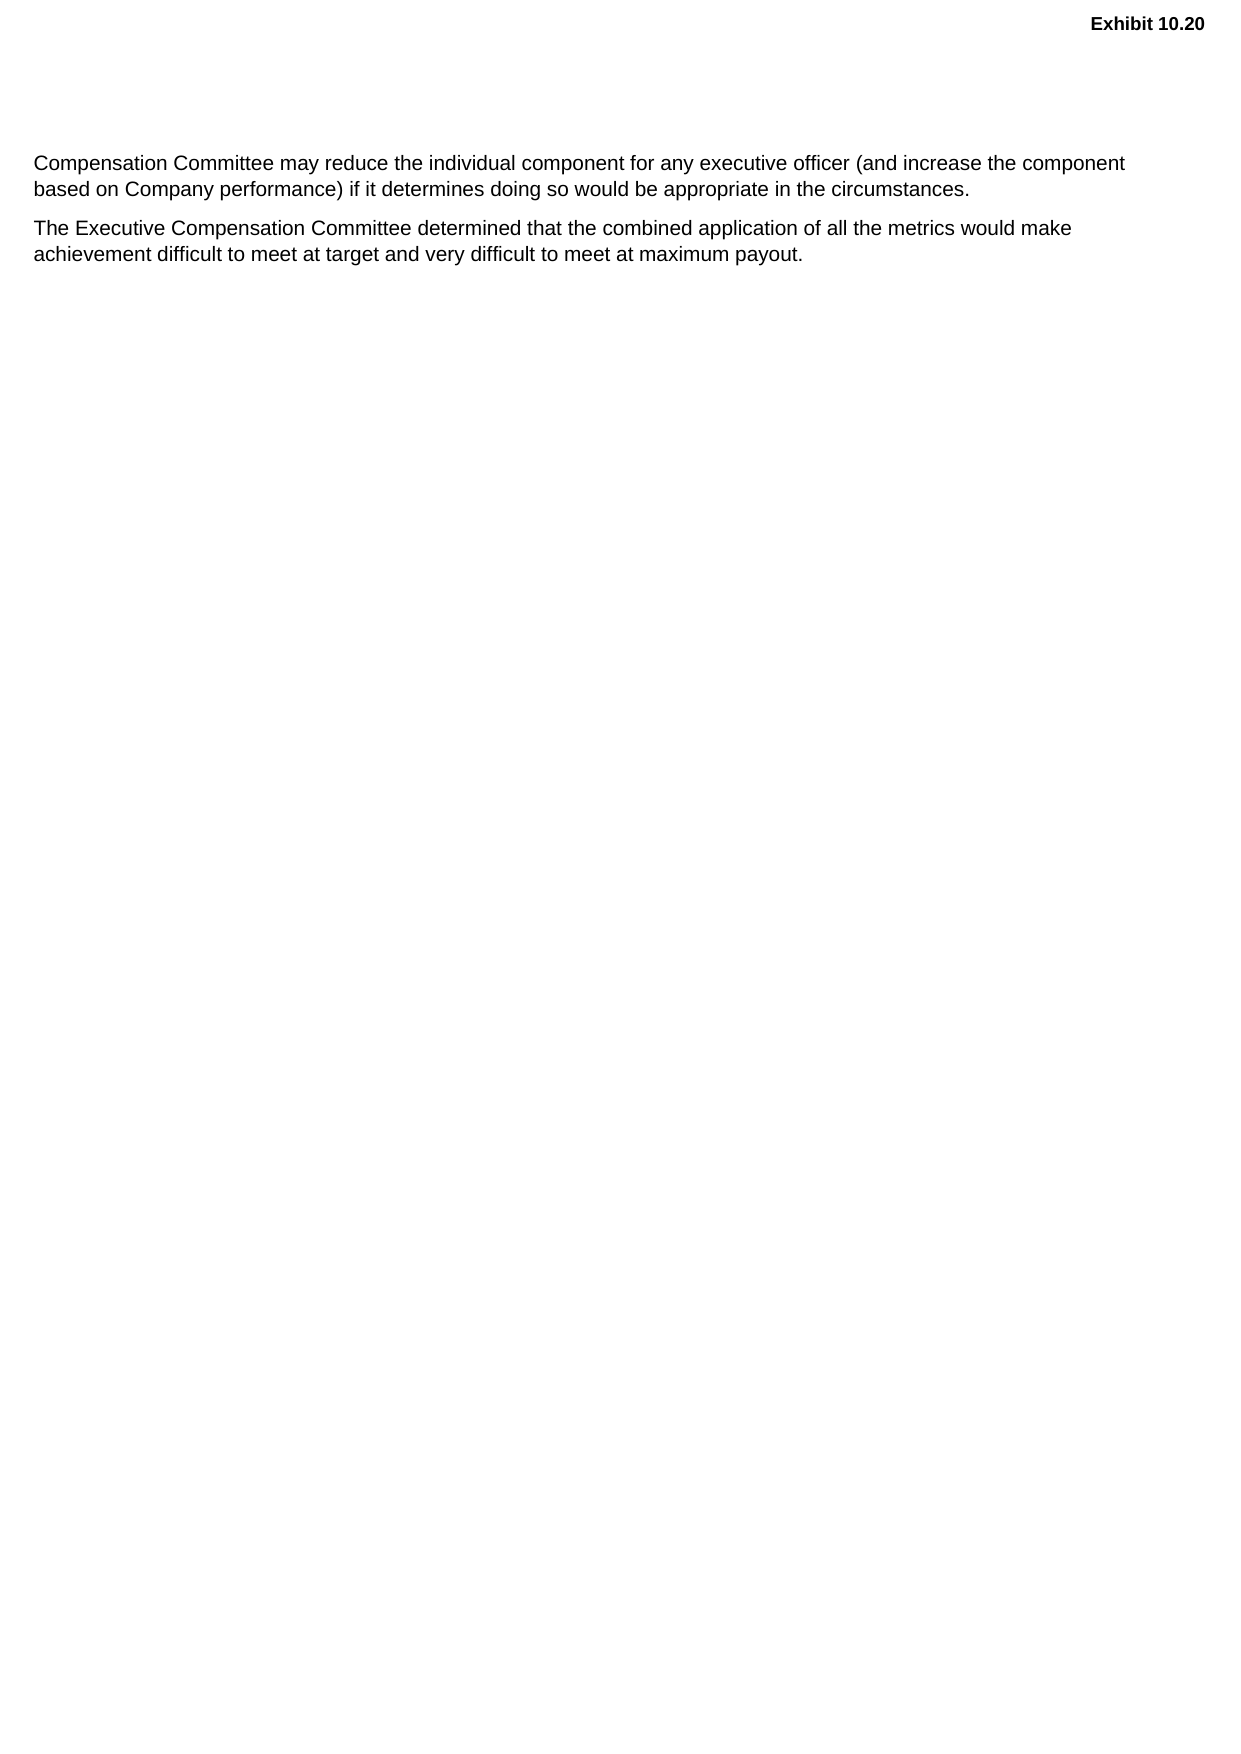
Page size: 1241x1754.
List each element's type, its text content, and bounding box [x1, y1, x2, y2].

text Exhibit 10.20 [33, 13, 1205, 34]
text Compensation Committee may reduce the individual component for any executive officer (and increase the component based on Company performance) if it determines doing so would be appropriate in the circumstances. [33, 151, 1178, 200]
text The Executive Compensation Committee determined that the combined application of all the metrics would make achievement difficult to meet at target and very difficult to meet at maximum payout. [33, 216, 1186, 266]
